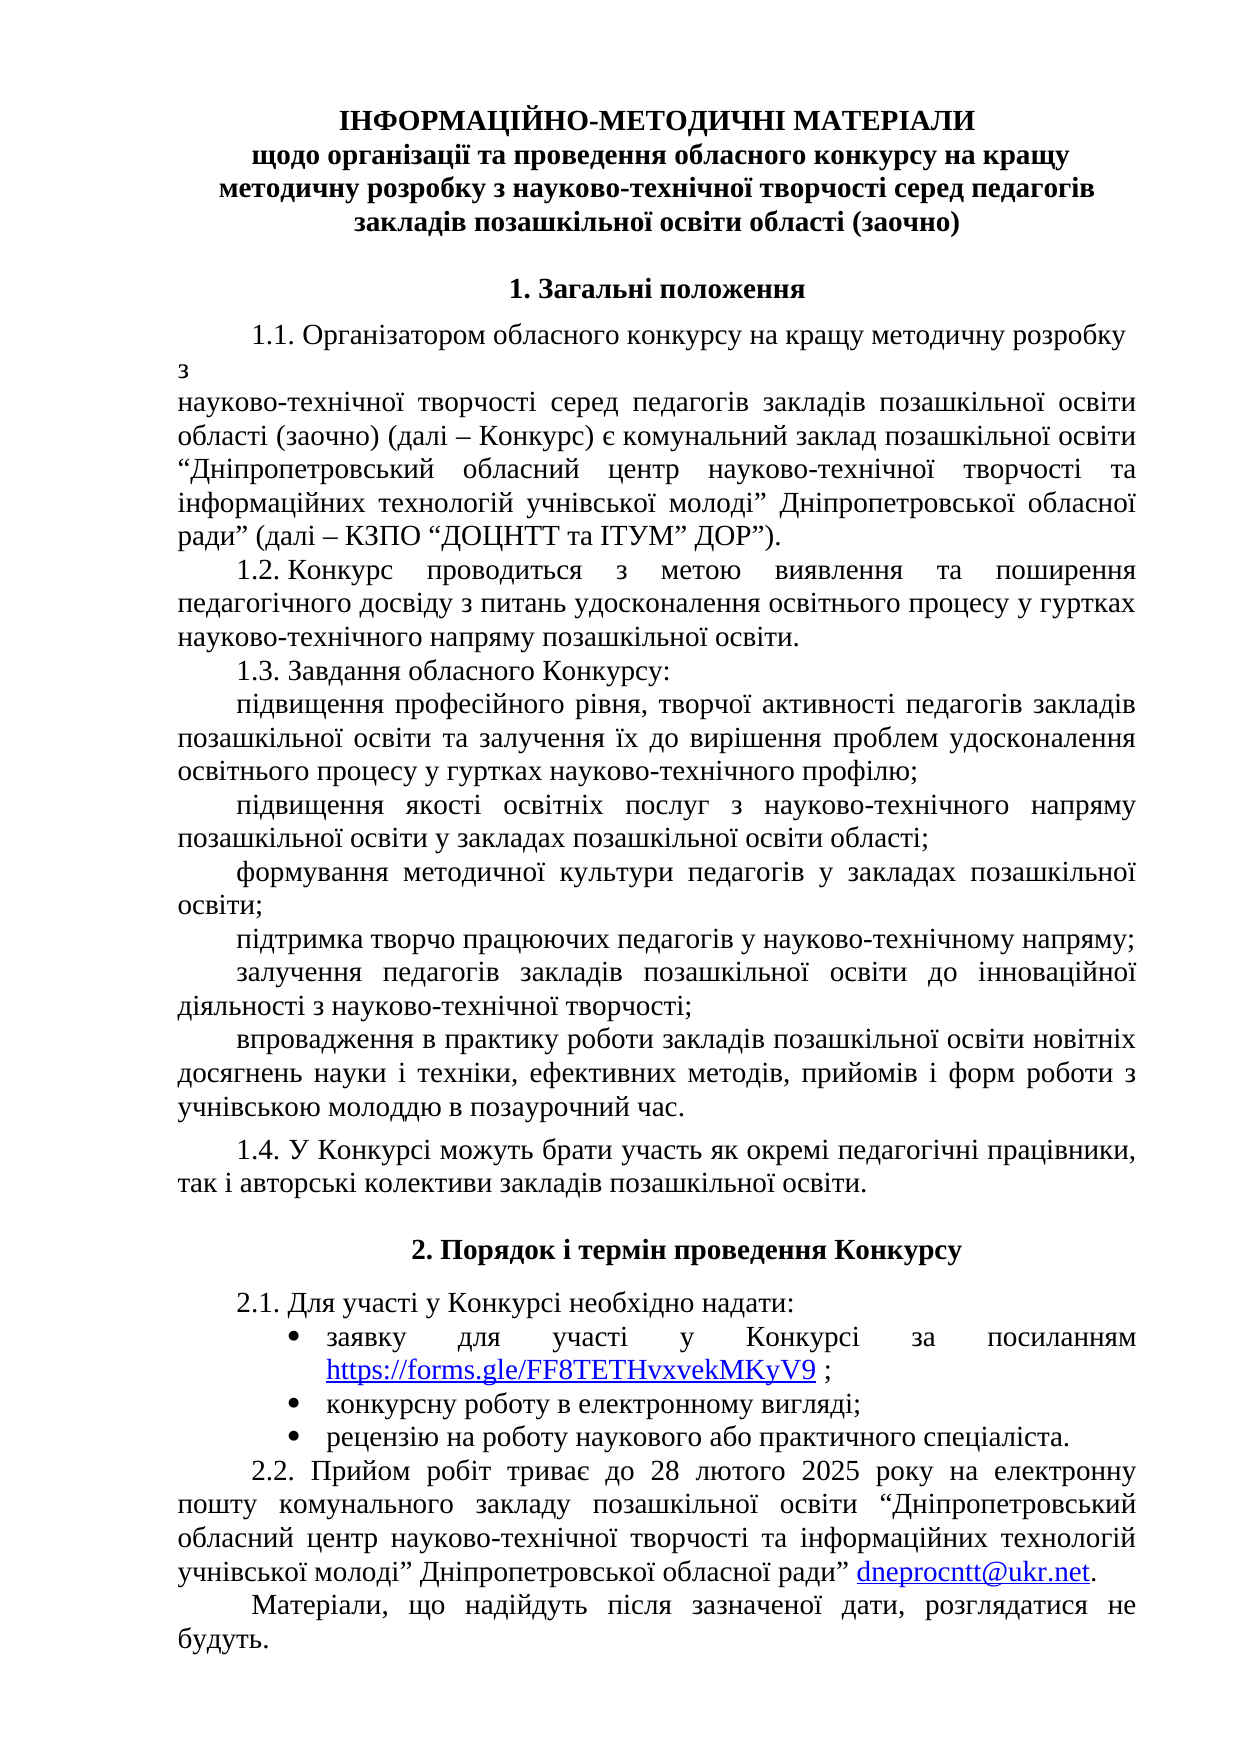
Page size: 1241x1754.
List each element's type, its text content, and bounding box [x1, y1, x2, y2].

text формування методичної культури педагогів у закладах позашкільної освіти; [177, 854, 1137, 921]
text 1. Загальні положення [177, 271, 1137, 305]
text 1.4. У Конкурсі можуть брати участь як окремі педагогічні працівники, так і авторські колективи закладів позашкільної освіти. [177, 1132, 1137, 1199]
text підвищення професійного рівня, творчої активності педагогів закладів позашкільної освіти та залучення їх до вирішення проблем удосконалення освітнього процесу у гуртках науково-технічного профілю; [177, 686, 1137, 787]
text підвищення якості освітніх послуг з науково-технічного напряму позашкільної освіти у закладах позашкільної освіти області; [177, 787, 1137, 854]
text ІНФОРМАЦІЙНО-МЕТОДИЧНІ МАТЕРІАЛИ [177, 103, 1137, 137]
text залучення педагогів закладів позашкільної освіти до інноваційної діяльності з науково-технічної творчості; [177, 954, 1137, 1022]
text підтримка творчо працюючих педагогів у науково-технічному напряму; [177, 921, 1137, 954]
list заявку для участі у Конкурсі за посиланням https://forms.gle/FF8TETHvxvekMKyV9 ; [288, 1319, 1137, 1386]
text 2.1. Для участі у Конкурсі необхідно надати: [177, 1285, 1137, 1319]
text 1.3. Завдання обласного Конкурсу: [177, 653, 1137, 686]
list рецензію на роботу наукового або практичного спеціаліста. [288, 1419, 1137, 1453]
text 2. Порядок і термін проведення Конкурсу [177, 1232, 1137, 1266]
text щодо організації та проведення обласного конкурсу на кращу методичну розробку з науково-технічної творчості серед педагогів закладів позашкільної освіти області (заочно) [177, 137, 1137, 238]
text 2.2. Прийом робіт триває до 28 лютого 2025 року на електронну пошту комунального закладу позашкільної освіти “Дніпропетровський обласний центр науково-технічної творчості та інформаційних технологій учнівської молоді” Дніпропетровської обласної ради” dneprocntt@ukr.net. [177, 1453, 1137, 1587]
list конкурсну роботу в електронному вигляді; [288, 1386, 1137, 1419]
text науково-технічної творчості серед педагогів закладів позашкільної освіти області (заочно) (далі – Конкурс) є комунальний заклад позашкільної освіти “Дніпропетровський обласний центр науково-технічної творчості та інформаційних технологій учнівської молоді” Дніпропетровської обласної ради” (далі – КЗПО “ДОЦНТТ та ІТУМ” ДОР”). [177, 384, 1137, 552]
text Матеріали, що надійдуть після зазначеної дати, розглядатися не будуть. [177, 1587, 1137, 1654]
text 1.2. Конкурс проводиться з метою виявлення та поширення педагогічного досвіду з питань удосконалення освітнього процесу у гуртках науково-технічного напряму позашкільної освіти. [177, 552, 1137, 653]
text 1.1. Організатором обласного конкурсу на кращу методичну розробку з [177, 317, 1137, 384]
text впровадження в практику роботи закладів позашкільної освіти новітніх досягнень науки і техніки, ефективних методів, прийомів і форм роботи з учнівською молоддю в позаурочний час. [177, 1022, 1137, 1122]
